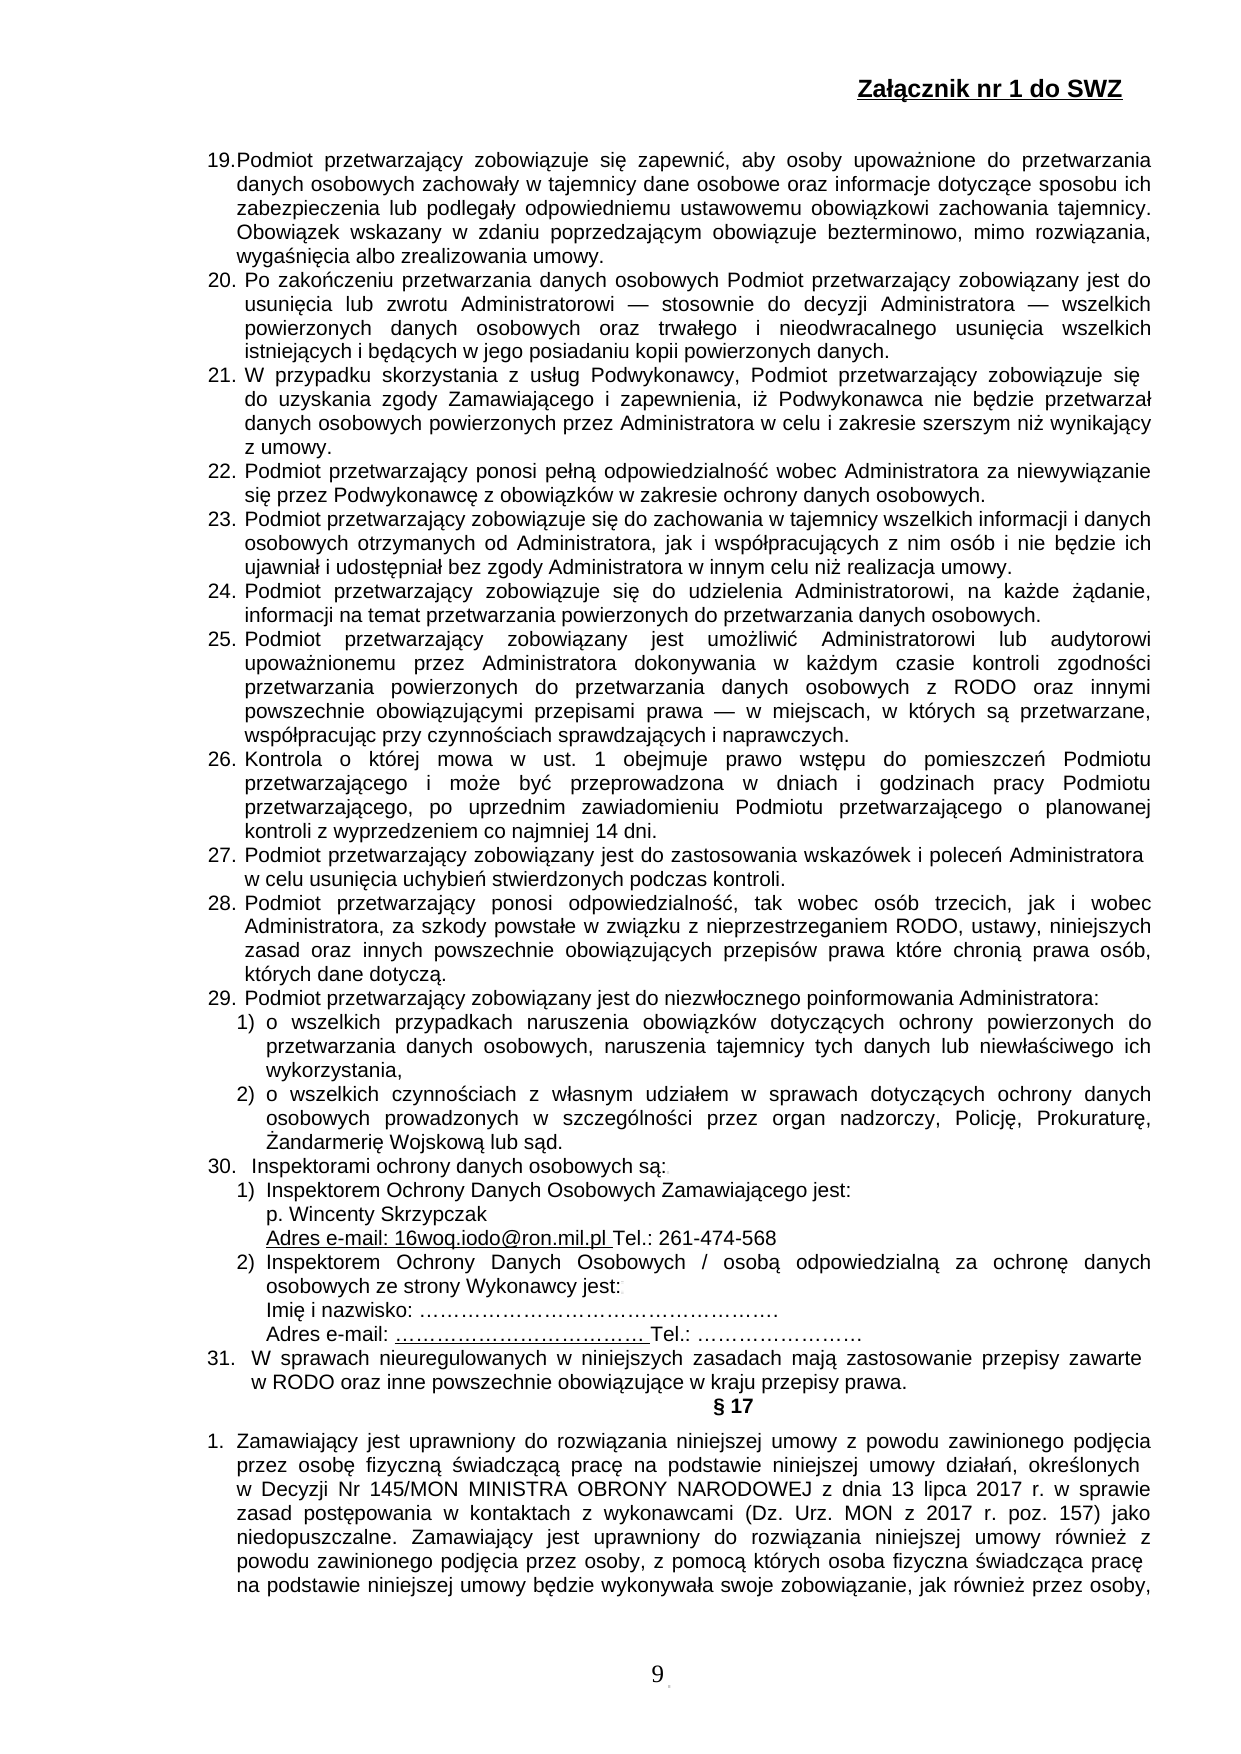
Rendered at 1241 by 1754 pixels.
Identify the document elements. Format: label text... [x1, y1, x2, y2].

list Inspektorem Ochrony Danych Osobowych Zamawiającego jest: [236, 1178, 1152, 1202]
list Podmiot przetwarzający zobowiązuje się do zachowania w tajemnicy wszelkich informacji i danych osobowych otrzymanych od Administratora, jak i współpracujących z nim osób i nie będzie ich ujawniał i udostępniał bez zgody Administratora w innym celu niż realizacja umowy. [208, 507, 1152, 579]
text Adres e-mail: 16woq.iodo@ron.mil.pl Tel.: 261-474-568 [266, 1226, 1152, 1250]
list W sprawach nieuregulowanych w niniejszych zasadach mają zastosowanie przepisy zawarte w RODO oraz inne powszechnie obowiązujące w kraju przepisy prawa. [207, 1346, 1152, 1393]
list Podmiot przetwarzający zobowiązany jest umożliwić Administratorowi lub audytorowi upoważnionemu przez Administratora dokonywania w każdym czasie kontroli zgodności przetwarzania powierzonych do przetwarzania danych osobowych z RODO oraz innymi powszechnie obowiązującymi przepisami prawa — w miejscach, w których są przetwarzane, współpracując przy czynnościach sprawdzających i naprawczych. [208, 627, 1152, 747]
list Podmiot przetwarzający ponosi odpowiedzialność, tak wobec osób trzecich, jak i wobec Administratora, za szkody powstałe w związku z nieprzestrzeganiem RODO, ustawy, niniejszych zasad oraz innych powszechnie obowiązujących przepisów prawa które chronią prawa osób, których dane dotyczą. [208, 890, 1152, 986]
list Inspektorem Ochrony Danych Osobowych / osobą odpowiedzialną za ochronę danych osobowych ze strony Wykonawcy jest: [236, 1250, 1152, 1298]
list Podmiot przetwarzający zobowiązany jest do zastosowania wskazówek i poleceń Administratora w celu usunięcia uchybień stwierdzonych podczas kontroli. [208, 842, 1152, 890]
text p. Wincenty Skrzypczak [266, 1202, 1152, 1226]
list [207, 1429, 1152, 1597]
list Kontrola o której mowa w ust. 1 obejmuje prawo wstępu do pomieszczeń Podmiotu przetwarzającego i może być przeprowadzona w dniach i godzinach pracy Podmiotu przetwarzającego, po uprzednim zawiadomieniu Podmiotu przetwarzającego o planowanej kontroli z wyprzedzeniem co najmniej 14 dni. [208, 747, 1152, 842]
list Inspektorami ochrony danych osobowych są: [208, 1154, 1152, 1178]
text Adres e-mail: ……………………………… Tel.: …………………… [266, 1322, 1152, 1346]
list Po zakończeniu przetwarzania danych osobowych Podmiot przetwarzający zobowiązany jest do usunięcia lub zwrotu Administratorowi — stosownie do decyzji Administratora — wszelkich powierzonych danych osobowych oraz trwałego i nieodwracalnego usunięcia wszelkich istniejących i będących w jego posiadaniu kopii powierzonych danych. [208, 267, 1152, 363]
list Podmiot przetwarzający ponosi pełną odpowiedzialność wobec Administratora za niewywiązanie się przez Podwykonawcę z obowiązków w zakresie ochrony danych osobowych. [208, 459, 1152, 507]
list o wszelkich przypadkach naruszenia obowiązków dotyczących ochrony powierzonych do przetwarzania danych osobowych, naruszenia tajemnicy tych danych lub niewłaściwego ich wykorzystania, [236, 1010, 1152, 1082]
text Imię i nazwisko: ……………………………………………. [266, 1298, 1152, 1322]
list Podmiot przetwarzający zobowiązuje się do udzielenia Administratorowi, na każde żądanie, informacji na temat przetwarzania powierzonych do przetwarzania danych osobowych. [208, 579, 1152, 627]
list W przypadku skorzystania z usług Podwykonawcy, Podmiot przetwarzający zobowiązuje się do uzyskania zgody Zamawiającego i zapewnienia, iż Podwykonawca nie będzie przetwarzał danych osobowych powierzonych przez Administratora w celu i zakresie szerszym niż wynikający z umowy. [208, 363, 1152, 459]
list Podmiot przetwarzający zobowiązuje się zapewnić, aby osoby upoważnione do przetwarzania danych osobowych zachowały w tajemnicy dane osobowe oraz informacje dotyczące sposobu ich zabezpieczenia lub podlegały odpowiedniemu ustawowemu obowiązkowi zachowania tajemnicy. Obowiązek wskazany w zdaniu poprzedzającym obowiązuje bezterminowo, mimo rozwiązania, wygaśnięcia albo zrealizowania umowy. [207, 148, 1152, 267]
list Podmiot przetwarzający zobowiązany jest do niezwłocznego poinformowania Administratora: [208, 986, 1152, 1010]
text § 17 [314, 1393, 1152, 1417]
list o wszelkich czynnościach z własnym udziałem w sprawach dotyczących ochrony danych osobowych prowadzonych w szczególności przez organ nadzorczy, Policję, Prokuraturę, Żandarmerię Wojskową lub sąd. [236, 1082, 1152, 1154]
